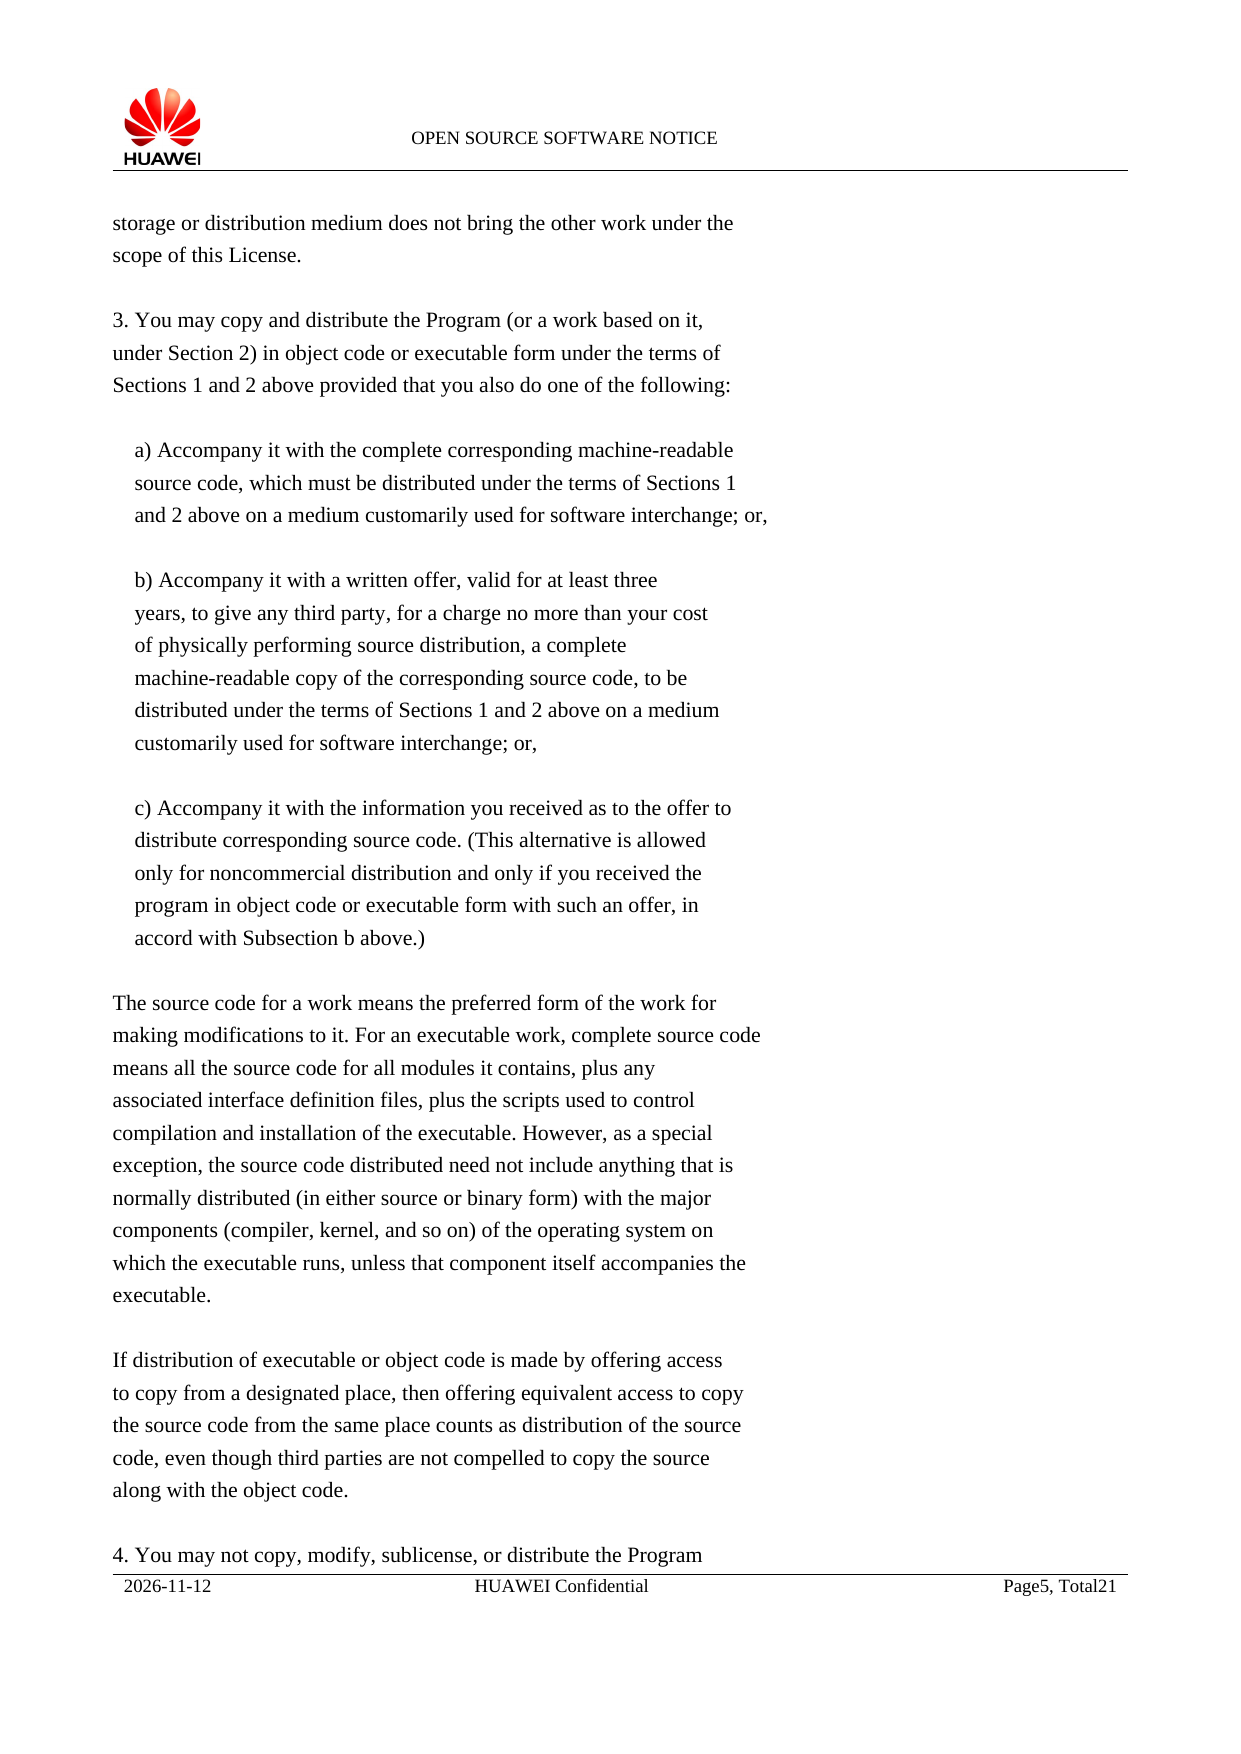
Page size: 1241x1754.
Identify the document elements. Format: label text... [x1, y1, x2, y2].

text only for noncommercial distribution and only if you received the [112, 856, 1128, 889]
text a) Accompany it with the complete corresponding machine-readable [112, 434, 1128, 466]
text normally distributed (in either source or binary form) with the major [112, 1181, 1128, 1214]
text Sections 1 and 2 above provided that you also do one of the following: [112, 369, 1128, 401]
text making modifications to it. For an executable work, complete source code [112, 1019, 1128, 1051]
text and 2 above on a medium customarily used for software interchange; or, [112, 499, 1128, 531]
text customarily used for software interchange; or, [112, 726, 1128, 759]
text of physically performing source distribution, a complete [112, 629, 1128, 661]
text code, even though third parties are not compelled to copy the source [112, 1441, 1128, 1474]
text 4. You may not copy, modify, sublicense, or distribute the Program [112, 1539, 1128, 1571]
text program in object code or executable form with such an offer, in [112, 889, 1128, 921]
text storage or distribution medium does not bring the other work under the [112, 206, 1128, 239]
text 3. You may copy and distribute the Program (or a work based on it, [112, 304, 1128, 336]
text scope of this License. [112, 239, 1128, 271]
text distribute corresponding source code. (This alternative is allowed [112, 824, 1128, 856]
text accord with Subsection b above.) [112, 921, 1128, 954]
text along with the object code. [112, 1474, 1128, 1506]
text c) Accompany it with the information you received as to the offer to [112, 791, 1128, 824]
text b) Accompany it with a written offer, valid for at least three [112, 564, 1128, 596]
text the source code from the same place counts as distribution of the source [112, 1409, 1128, 1441]
text source code, which must be distributed under the terms of Sections 1 [112, 466, 1128, 499]
text If distribution of executable or object code is made by offering access [112, 1344, 1128, 1376]
text associated interface definition files, plus the scripts used to control [112, 1084, 1128, 1116]
text years, to give any third party, for a charge no more than your cost [112, 596, 1128, 629]
text machine-readable copy of the corresponding source code, to be [112, 661, 1128, 694]
text compilation and installation of the executable. However, as a special [112, 1116, 1128, 1149]
text to copy from a designated place, then offering equivalent access to copy [112, 1376, 1128, 1409]
text means all the source code for all modules it contains, plus any [112, 1051, 1128, 1084]
text under Section 2) in object code or executable form under the terms of [112, 336, 1128, 369]
text which the executable runs, unless that component itself accompanies the [112, 1246, 1128, 1279]
picture [124, 88, 201, 165]
text The source code for a work means the preferred form of the work for [112, 986, 1128, 1019]
text distributed under the terms of Sections 1 and 2 above on a medium [112, 694, 1128, 726]
text executable. [112, 1279, 1128, 1311]
text exception, the source code distributed need not include anything that is [112, 1149, 1128, 1181]
text components (compiler, kernel, and so on) of the operating system on [112, 1214, 1128, 1246]
